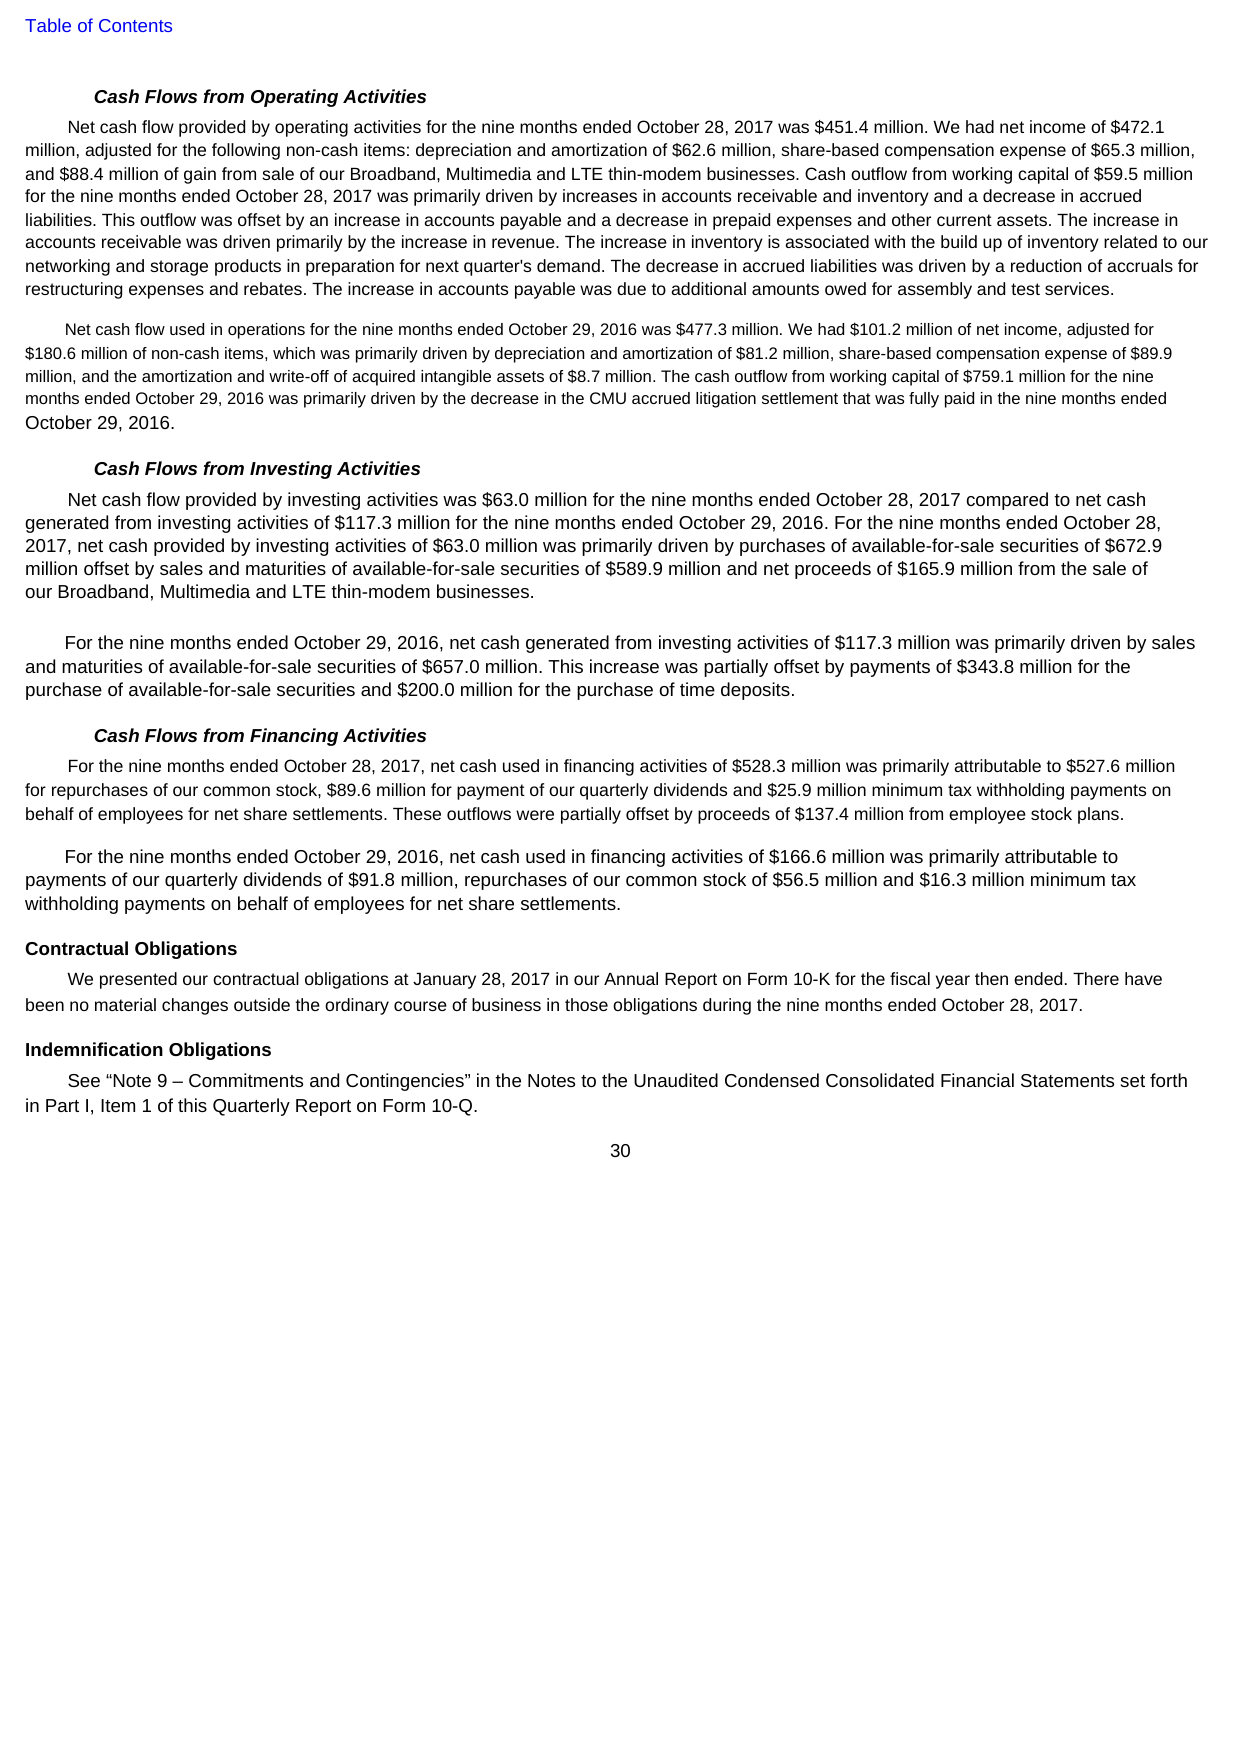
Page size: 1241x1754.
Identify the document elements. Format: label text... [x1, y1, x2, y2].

text Net cash flow used in operations for the nine months ended October 29, 2016 was $477.3 million. We had $101.2 million of net income, adjusted for [64, 320, 1213, 339]
text Contractual Obligations [25, 938, 1213, 959]
text Cash Flows from Investing Activities [94, 458, 1213, 479]
text For the nine months ended October 28, 2017, net cash used in financing activities of $528.3 million was primarily attributable to $527.6 million for repurchases of our common stock, $89.6 million for payment of our quarterly dividends and $25.9 million minimum tax withholding payments on behalf of employees for net share settlements. These outflows were partially offset by proceeds of $137.4 million from employee stock plans. [25, 755, 1197, 824]
text $180.6 million of non-cash items, which was primarily driven by depreciation and amortization of $81.2 million, share-based compensation expense of $89.9 [25, 344, 1213, 363]
text Indemnification Obligations [25, 1039, 1213, 1060]
text For the nine months ended October 29, 2016, net cash used in financing activities of $166.6 million was primarily attributable to payments of our quarterly dividends of $91.8 million, repurchases of our common stock of $56.5 million and $16.3 million minimum tax withholding payments on behalf of employees for net share settlements. [25, 846, 1197, 914]
text Net cash flow provided by operating activities for the nine months ended October 28, 2017 was $451.4 million. We had net income of $472.1 million, adjusted for the following non-cash items: depreciation and amortization of $62.6 million, share-based compensation expense of $65.3 million, and $88.4 million of gain from sale of our Broadband, Multimedia and LTE thin-modem businesses. Cash outflow from working capital of $59.5 million for the nine months ended October 28, 2017 was primarily driven by increases in accounts receivable and inventory and a decrease in accrued liabilities. This outflow was offset by an increase in accounts payable and a decrease in prepaid expenses and other current assets. The increase in accounts receivable was driven primarily by the increase in revenue. The increase in inventory is associated with the build up of inventory related to our networking and storage products in preparation for next quarter's demand. The decrease in accrued liabilities was driven by a reduction of accruals for restructuring expenses and rebates. The increase in accounts payable was due to additional amounts owed for assembly and test services. [25, 117, 1213, 299]
text October 29, 2016. [25, 411, 1213, 433]
text Cash Flows from Operating Activities [94, 86, 1213, 108]
text Net cash flow provided by investing activities was $63.0 million for the nine months ended October 28, 2017 compared to net cash generated from investing activities of $117.3 million for the nine months ended October 29, 2016. For the nine months ended October 28, 2017, net cash provided by investing activities of $63.0 million was primarily driven by purchases of available-for-sale securities of $672.9 million offset by sales and maturities of available-for-sale securities of $589.9 million and net proceeds of $165.9 million from the sale of our Broadband, Multimedia and LTE thin-modem businesses. [25, 489, 1172, 602]
text See “Note 9 – Commitments and Contingencies” in the Notes to the Unaudited Condensed Consolidated Financial Statements set forth in Part I, Item 1 of this Quarterly Report on Form 10-Q. [25, 1070, 1205, 1117]
text For the nine months ended October 29, 2016, net cash generated from investing activities of $117.3 million was primarily driven by sales and maturities of available-for-sale securities of $657.0 million. This increase was partially offset by payments of $343.8 million for the purchase of available-for-sale securities and $200.0 million for the purchase of time deposits. [25, 632, 1207, 701]
text 30 [25, 1140, 1215, 1162]
text We presented our contractual obligations at January 28, 2017 in our Annual Report on Form 10-K for the fiscal year then ended. There have been no material changes outside the ordinary course of business in those obligations during the nine months ended October 28, 2017. [25, 969, 1184, 1016]
text million, and the amortization and write-off of acquired intangible assets of $8.7 million. The cash outflow from working capital of $759.1 million for the nine [25, 366, 1213, 386]
text Cash Flows from Financing Activities [94, 724, 1213, 746]
text months ended October 29, 2016 was primarily driven by the decrease in the CMU accrued litigation settlement that was fully paid in the nine months ended [25, 389, 1213, 408]
text Table of Contents [25, 14, 1213, 36]
